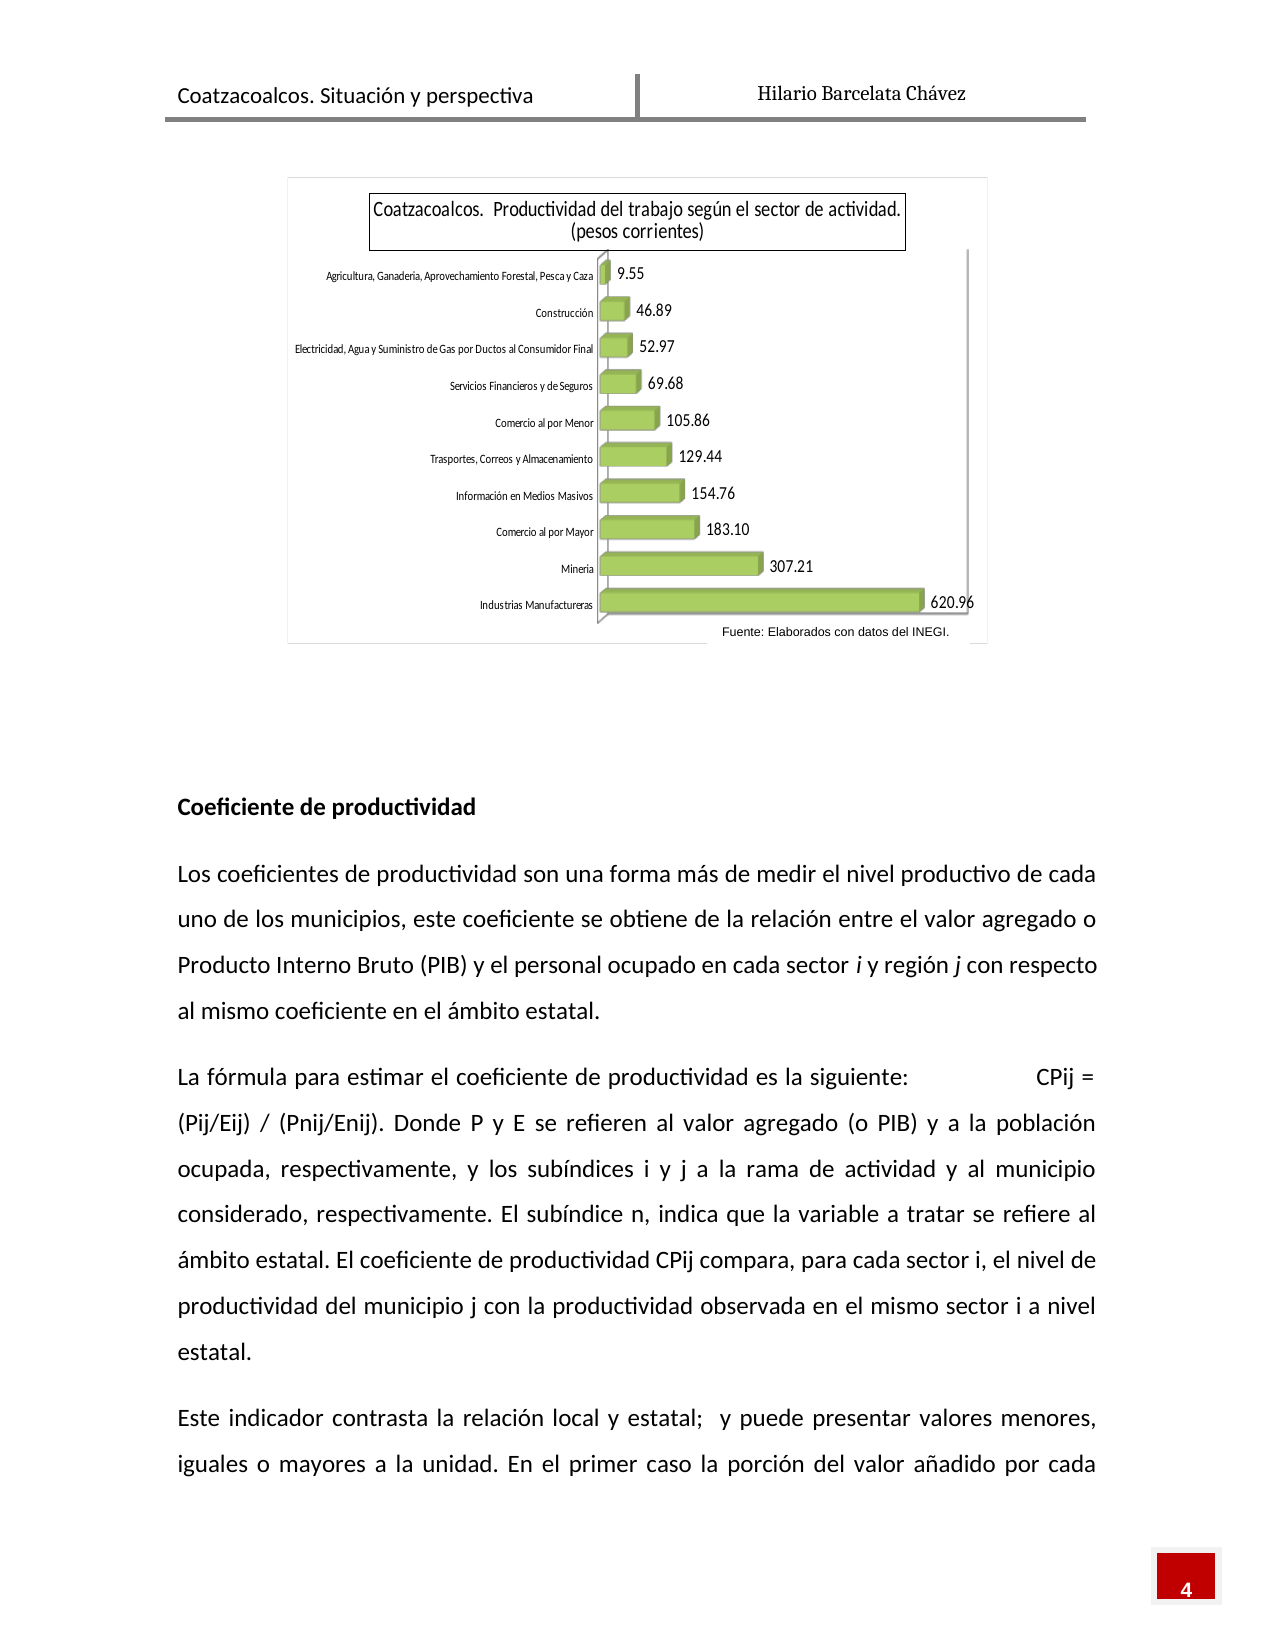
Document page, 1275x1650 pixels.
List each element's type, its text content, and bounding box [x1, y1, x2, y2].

text Coeficiente de productividad [177, 791, 1098, 822]
text Los coeficientes de productividad son una forma más de medir el nivel productivo de cada uno de los municipios, este coeficiente se obtiene de la relación entre el valor agregado o Producto Interno Bruto (PIB) y el personal ocupado en cada sector i y región j con respecto al mismo coeficiente en el ámbito estatal. [177, 858, 1098, 1025]
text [177, 1402, 1098, 1479]
text La fórmula para estimar el coeficiente de productividad es la siguiente: CPij = (Pij/Eij) / (Pnij/Enij). Donde P y E se refieren al valor agregado (o PIB) y a la población ocupada, respectivamente, y los subíndices i y j a la rama de actividad y al municipio considerado, respectivamente. El subíndice n, indica que la variable a tratar se refiere al ámbito estatal. El coeficiente de productividad CPij compara, para cada sector i, el nivel de productividad del municipio j con la productividad observada en el mismo sector i a nivel estatal. [177, 1061, 1098, 1366]
